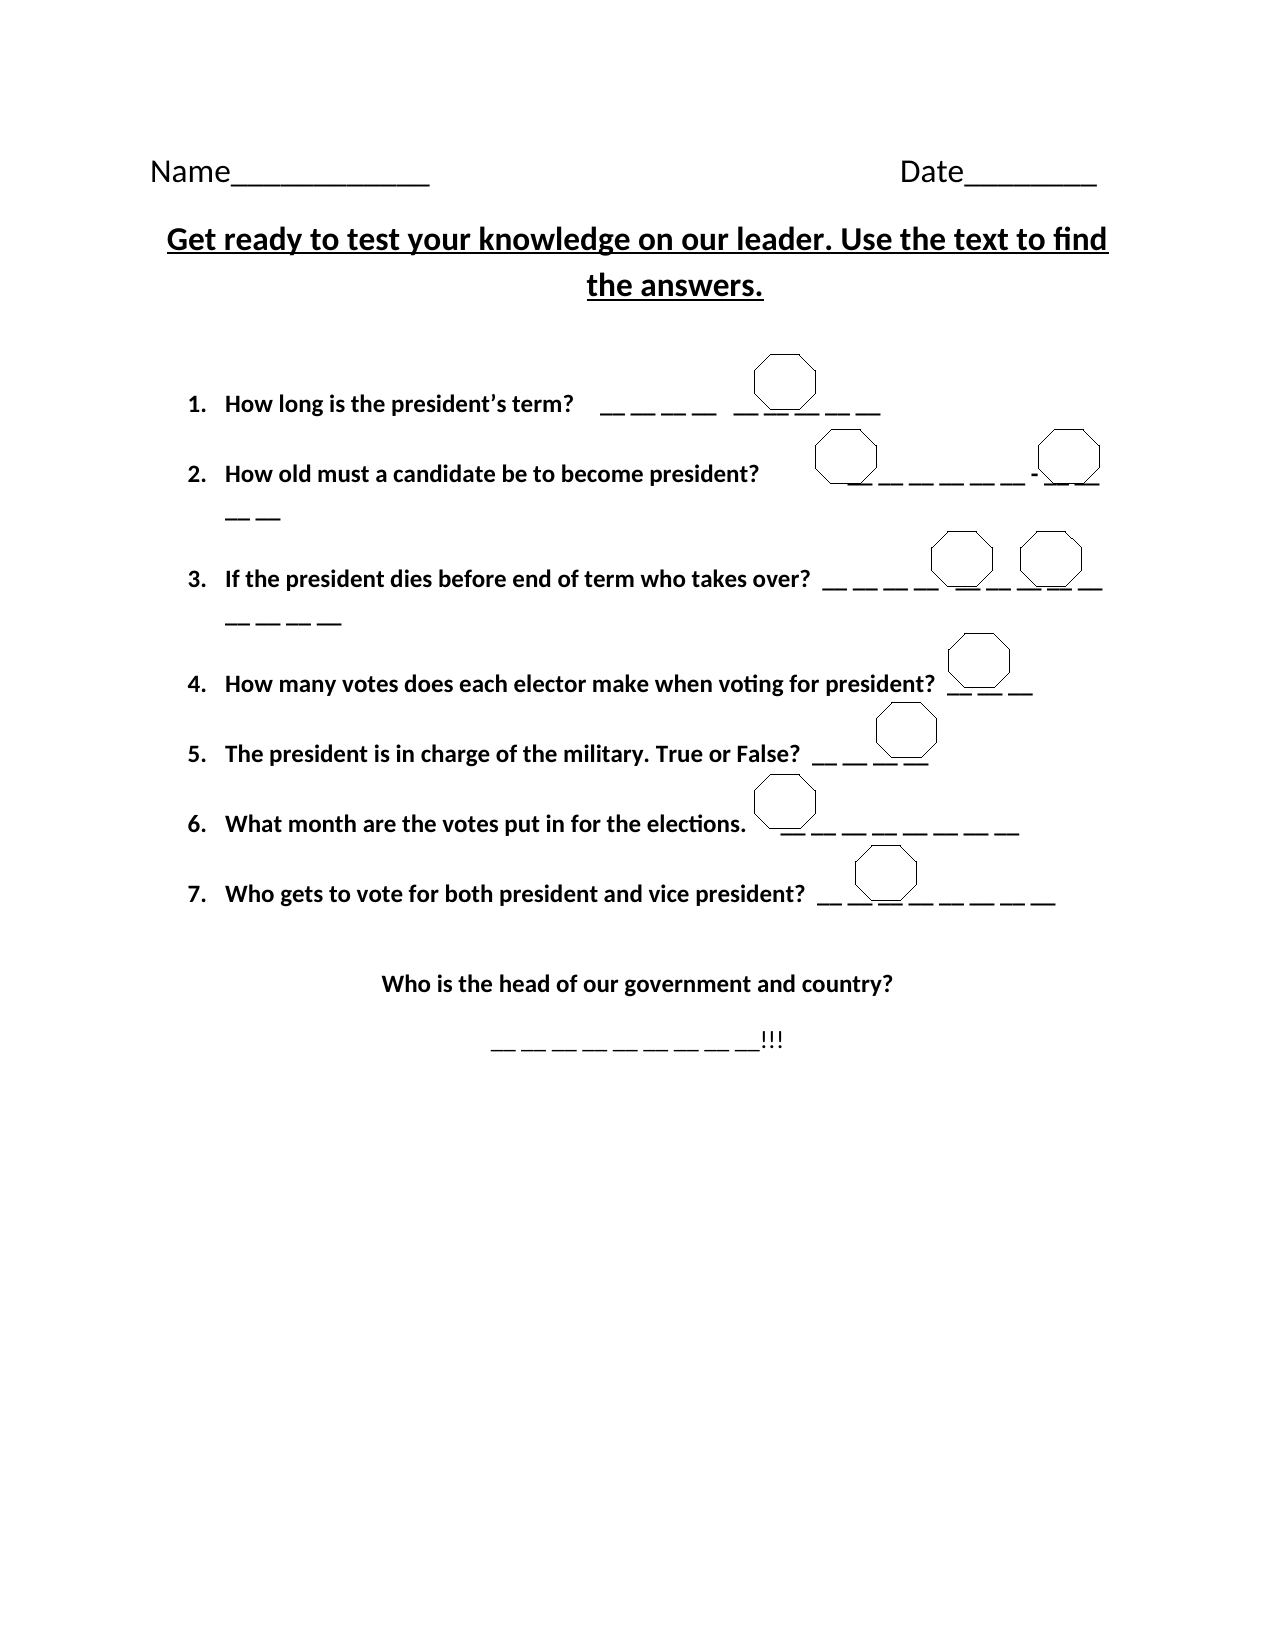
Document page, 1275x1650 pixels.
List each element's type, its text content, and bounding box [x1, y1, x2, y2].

text Who is the head of our government and country? [150, 969, 1125, 999]
list The president is in charge of the military. True or False? __ __ __ __ [187, 738, 1125, 768]
list How long is the president’s term? __ __ __ __ __ __ __ __ __ [187, 388, 1125, 418]
text __ __ __ __ __ __ __ __ __!!! [150, 1024, 1125, 1055]
text Get ready to test your knowledge on our leader. Use the text to find the answers. [150, 218, 1125, 305]
list How old must a candidate be to become president? __ __ __ __ __ __ - __ __ __ __ [187, 458, 1125, 523]
list If the president dies before end of term who takes over? __ __ __ __ __ __ __ __ __ __ __ __ __ [187, 563, 1125, 628]
list Who gets to vote for both president and vice president? __ __ __ __ __ __ __ __ [187, 878, 1125, 908]
list What month are the votes put in for the elections. __ __ __ __ __ __ __ __ [187, 808, 1125, 838]
list How many votes does each elector make when voting for president? __ __ __ [187, 668, 1125, 698]
text Name____________ Date________ [150, 150, 1125, 191]
